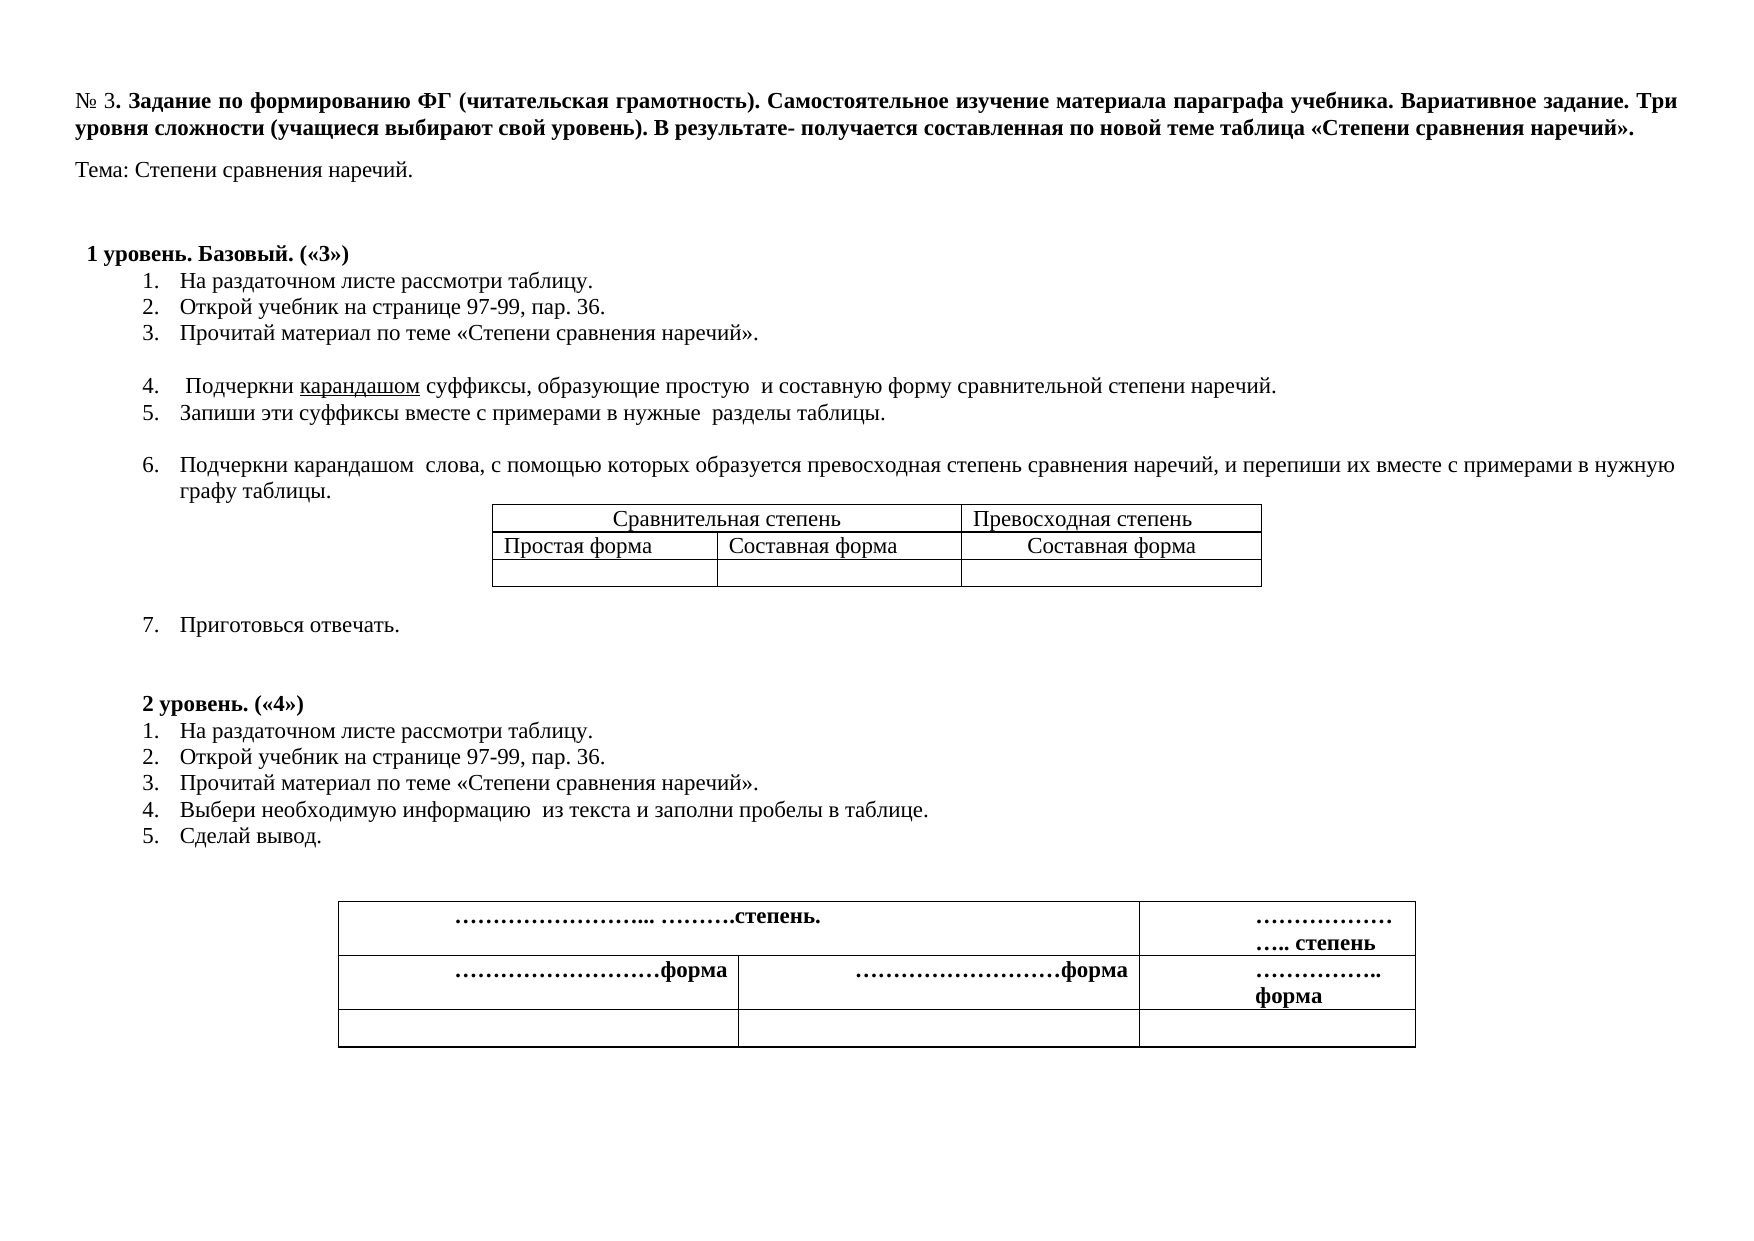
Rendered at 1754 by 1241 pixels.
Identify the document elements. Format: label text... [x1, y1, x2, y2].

table_header Превосходная степень [962, 505, 1261, 531]
list Выбери необходимую информацию из текста и заполни пробелы в таблице. [142, 796, 1679, 822]
list Приготовься отвечать. [142, 611, 1679, 638]
subtitle 1 уровень. Базовый. («3») [75, 240, 1679, 267]
table_header ………………….. степень [1140, 902, 1415, 955]
table_cell …………….. форма [1140, 956, 1415, 1009]
table_cell Составная форма [962, 533, 1261, 559]
list Сделай вывод. [142, 822, 1679, 848]
list Запиши эти суффиксы вместе с примерами в нужные разделы таблицы. [142, 398, 1679, 425]
list На раздаточном листе рассмотри таблицу. [142, 717, 1679, 743]
table_cell [962, 560, 1261, 586]
table_cell ………………………форма [339, 956, 738, 1009]
list Подчеркни карандашом суффиксы, образующие простую и составную форму сравнительной степени наречий. [142, 372, 1679, 398]
table_cell [739, 1010, 1139, 1046]
list Подчеркни карандашом слова, с помощью которых образуется превосходная степень сравнения наречий, и перепиши их вместе с примерами в нужную графу таблицы. [142, 451, 1679, 504]
table_cell [339, 1010, 738, 1046]
table_cell Простая форма [493, 533, 717, 559]
list Прочитай материал по теме «Степени сравнения наречий». [142, 319, 1679, 346]
table_header ……………………... ……….степень. [339, 902, 1139, 955]
table_cell ………………………форма [739, 956, 1139, 1009]
table_cell [1140, 1010, 1415, 1046]
subtitle Тема: Степени сравнения наречий. [75, 157, 1679, 183]
table_cell [718, 560, 961, 586]
list На раздаточном листе рассмотри таблицу. [142, 267, 1679, 293]
text № 3. Задание по формированию ФГ (читательская грамотность). Самостоятельное изучение материала параграфа учебника. Вариативное задание. Три уровня сложности (учащиеся выбирают свой уровень). В результате- получается составленная по новой теме таблица «Степени сравнения наречий». [75, 87, 1679, 140]
list Открой учебник на странице 97-99, пар. 36. [142, 743, 1679, 769]
table_cell Составная форма [718, 533, 961, 559]
list Открой учебник на странице 97-99, пар. 36. [142, 293, 1679, 319]
list Прочитай материал по теме «Степени сравнения наречий». [142, 769, 1679, 796]
table_header Сравнительная степень [493, 505, 961, 531]
text 2 уровень. («4») [142, 690, 1679, 717]
table_cell [493, 560, 717, 586]
